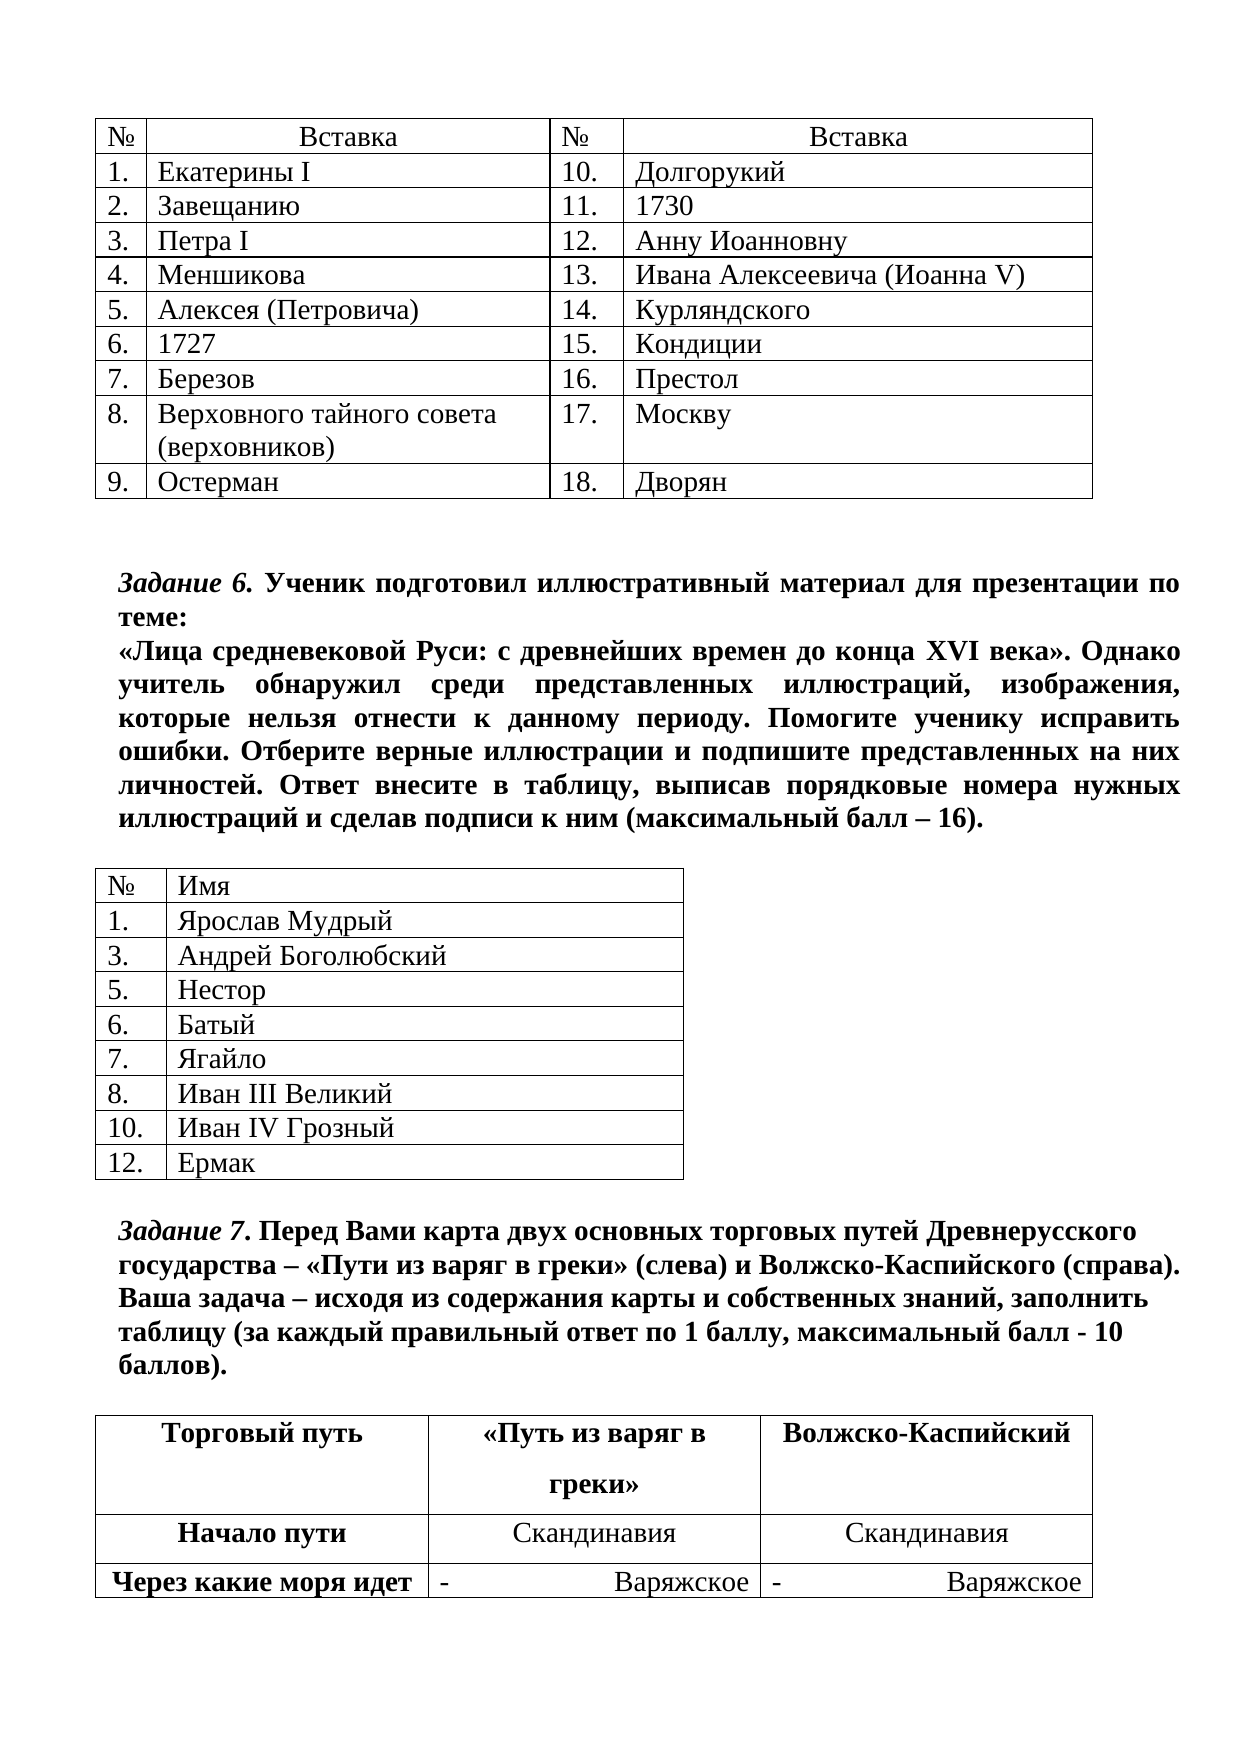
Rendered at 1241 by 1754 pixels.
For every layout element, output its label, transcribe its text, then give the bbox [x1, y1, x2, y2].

table_cell 1. [96, 903, 166, 937]
table_cell Ермак [167, 1145, 683, 1179]
text «Лица средневековой Руси: с древнейших времен до конца XVI века». Однако учитель обнаружил среди представленных иллюстраций, изображения, которые нельзя отнести к данному периоду. Помогите ученику исправить ошибки. Отберите верные иллюстрации и подпишите представленных на них личностей. Ответ внесите в таблицу, выписав порядковые номера нужных иллюстраций и сделав подписи к ним (максимальный балл – 16). [118, 633, 1181, 834]
table_cell Престол [624, 361, 1092, 395]
table_cell Верховного тайного совета (верховников) [147, 396, 549, 463]
table_cell 16. [551, 361, 623, 395]
table_header Имя [167, 869, 683, 902]
table_cell Батый [167, 1007, 683, 1040]
table_cell Меншикова [147, 258, 549, 291]
table_cell Иван IV Грозный [167, 1111, 683, 1144]
table_cell Остерман [147, 464, 549, 497]
table_cell Алексея (Петровича) [147, 292, 549, 326]
table_cell Курляндского [624, 292, 1092, 326]
table_cell Березов [147, 361, 549, 395]
table_cell Нестор [167, 972, 683, 1006]
table_cell Москву [624, 396, 1092, 463]
table_cell 9. [96, 464, 146, 497]
table_cell 5. [96, 972, 166, 1006]
table_cell 10. [96, 1111, 166, 1144]
table_header Торговый путь [96, 1416, 428, 1514]
table_cell Петра I [147, 223, 549, 256]
table_cell 10. [551, 154, 623, 187]
table_cell 6. [96, 1007, 166, 1040]
table_header «Путь из варяг в греки» [429, 1416, 760, 1514]
table_cell Анну Иоанновну [624, 223, 1092, 256]
table_cell 1. [96, 154, 146, 187]
table_header Вставка [147, 119, 549, 153]
text Задание 7. Перед Вами карта двух основных торговых путей Древнерусского государства – «Пути из варяг в греки» (слева) и Волжско-Каспийского (справа). Ваша задача – исходя из содержания карты и собственных знаний, заполнить таблицу (за каждый правильный ответ по 1 баллу, максимальный балл - 10 баллов). [118, 1213, 1181, 1381]
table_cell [429, 1564, 760, 1597]
table_cell Скандинавия [761, 1515, 1092, 1563]
table_cell 15. [551, 327, 623, 360]
table_cell 14. [551, 292, 623, 326]
table_cell 12. [96, 1145, 166, 1179]
table_cell 13. [551, 258, 623, 291]
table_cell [96, 1564, 428, 1597]
table_cell Долгорукий [624, 154, 1092, 187]
table_cell 7. [96, 361, 146, 395]
table_header № [551, 119, 623, 153]
table_cell Ягайло [167, 1041, 683, 1075]
table_cell 12. [551, 223, 623, 256]
table_cell Завещанию [147, 188, 549, 222]
table_cell Начало пути [96, 1515, 428, 1563]
table_header № [96, 869, 166, 902]
text Задание 6. Ученик подготовил иллюстративный материал для презентации по теме: [118, 566, 1181, 633]
table_header Вставка [624, 119, 1092, 153]
table_cell 5. [96, 292, 146, 326]
table_cell Ивана Алексеевича (Иоанна V) [624, 258, 1092, 291]
table_cell 4. [96, 258, 146, 291]
table_cell 2. [96, 188, 146, 222]
table_cell 7. [96, 1041, 166, 1075]
table_cell Екатерины I [147, 154, 549, 187]
table_cell 8. [96, 1076, 166, 1109]
table_cell 6. [96, 327, 146, 360]
table_header Волжско-Каспийский [761, 1416, 1092, 1514]
table_cell Дворян [624, 464, 1092, 497]
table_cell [761, 1564, 1092, 1597]
table_cell Скандинавия [429, 1515, 760, 1563]
table_cell Ярослав Мудрый [167, 903, 683, 937]
table_header № [96, 119, 146, 153]
table_cell 1727 [147, 327, 549, 360]
table_cell 11. [551, 188, 623, 222]
table_cell 18. [551, 464, 623, 497]
table_cell 1730 [624, 188, 1092, 222]
table_cell 3. [96, 223, 146, 256]
table_cell Иван III Великий [167, 1076, 683, 1109]
table_cell 3. [96, 938, 166, 971]
table_cell 8. [96, 396, 146, 463]
table_cell 17. [551, 396, 623, 463]
table_cell Андрей Боголюбский [167, 938, 683, 971]
table_cell Кондиции [624, 327, 1092, 360]
